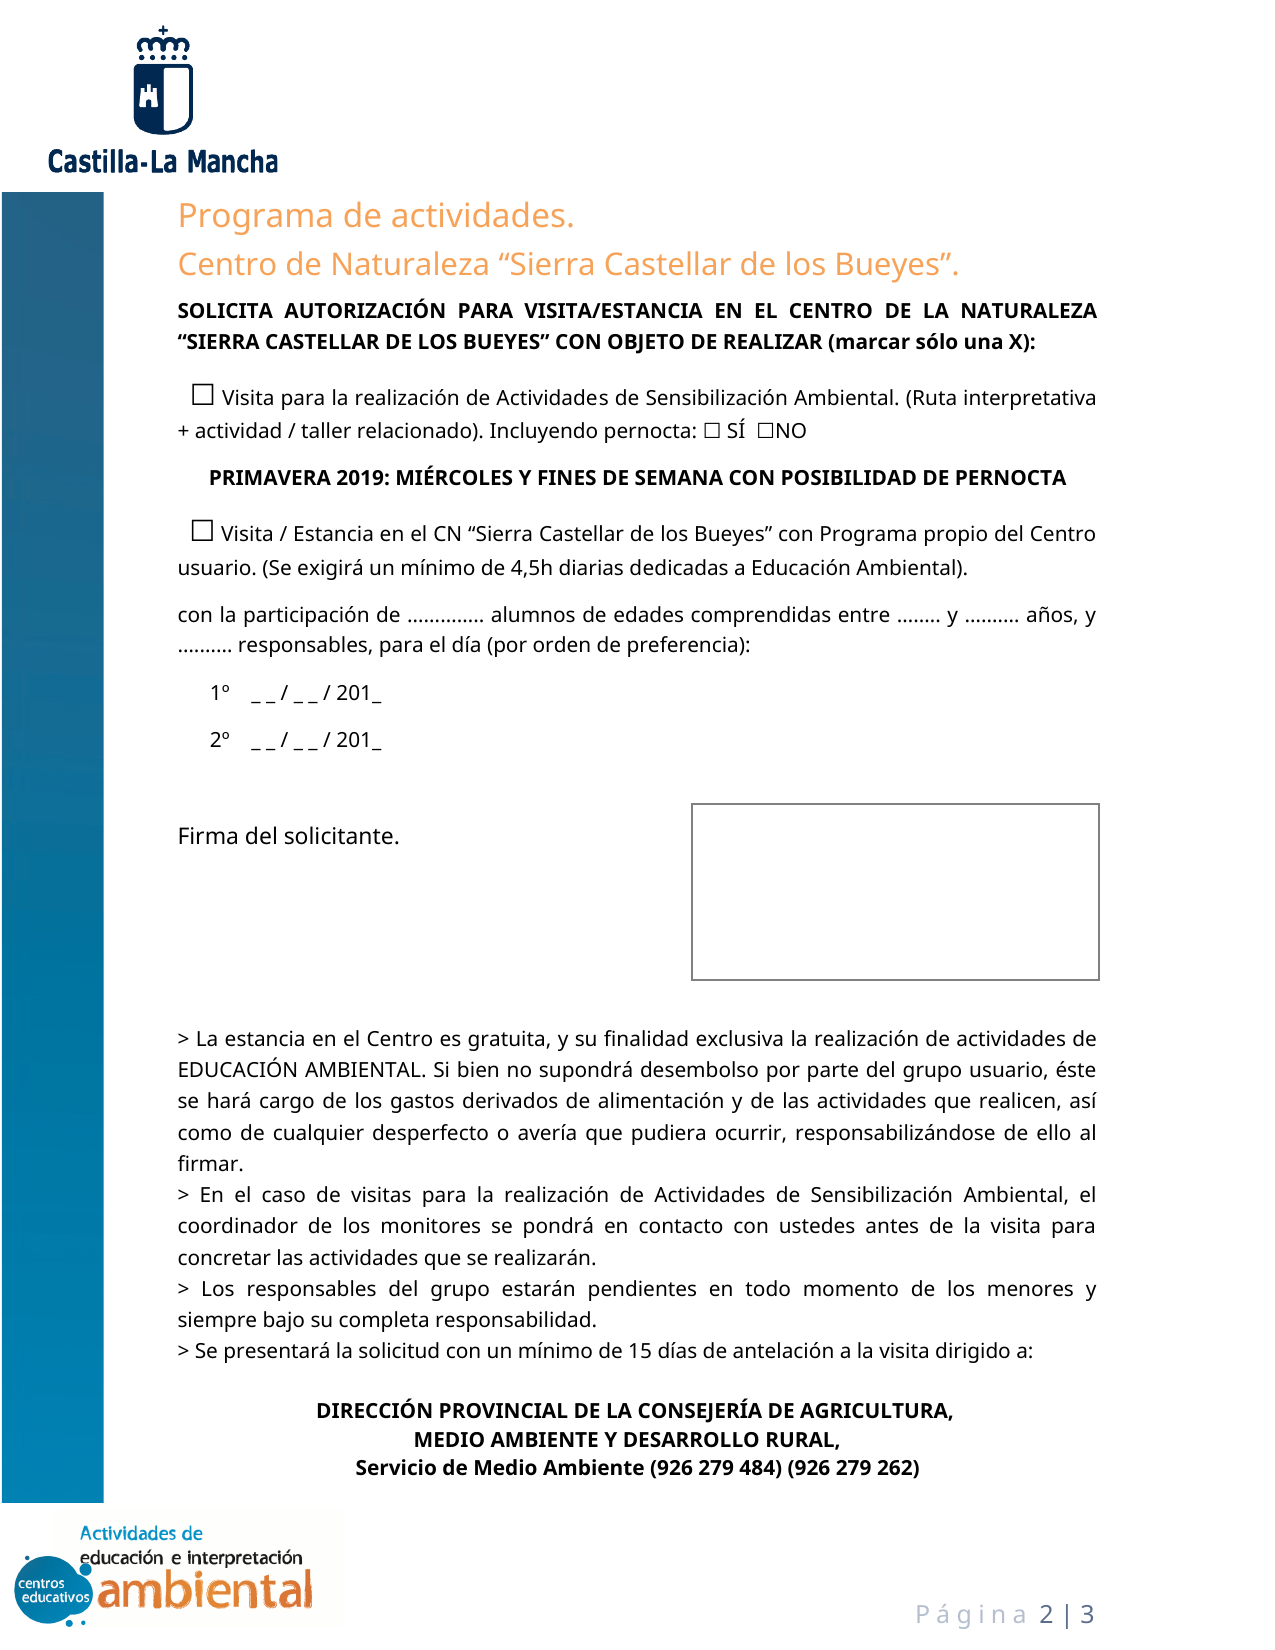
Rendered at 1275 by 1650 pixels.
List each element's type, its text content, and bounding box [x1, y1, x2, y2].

text MEDIO AMBIENTE Y DESARROLLO RURAL, [251, 1425, 1098, 1453]
text 2º _ _ / _ _ / 201_ [177, 725, 1098, 753]
text DIRECCIÓN PROVINCIAL DE , [251, 1396, 1098, 1425]
text > En el caso de visitas para la realización de Actividades de Sensibilización Ambiental, el coordinador de los monitores se pondrá en contacto con ustedes antes de la visita para concretar las actividades que se realizarán. [177, 1178, 1098, 1271]
text > Se presentará la solicitud con un mínimo de 15 días de antelación a la visita dirigido a: [177, 1334, 1098, 1365]
subtitle Programa de actividades. [177, 192, 1098, 237]
text Visita para la realización de Actividades de Sensibilización Ambiental. (Ruta interpretativa + actividad / taller relacionado). Incluyendo pernocta: SÍ NO [177, 374, 1098, 444]
text Firma del solicitante. [177, 820, 691, 851]
picture [0, 1509, 343, 1633]
picture [1, 192, 104, 825]
subtitle Centro de Naturaleza “Sierra Castellar de los Bueyes”. [177, 242, 1098, 284]
picture [48, 25, 278, 173]
text Servicio de Medio Ambiente (926 279 484) (926 279 262) [177, 1453, 1098, 1482]
text 1º _ _ / _ _ / 201_ [177, 678, 1098, 706]
text SOLICITA AUTORIZACIÓN PARA VISITA/ESTANCIA EN EL CENTRO DE LA NATURALEZA “SIERRA CASTELLAR DE LOS BUEYES” CON OBJETO DE REALIZAR (marcar sólo una X): [177, 296, 1098, 355]
text > Los responsables del grupo estarán pendientes en todo momento de los menores y siempre bajo su completa responsabilidad. [177, 1271, 1098, 1334]
text PRIMAVERA 2019: MIÉRCOLES Y FINES DE SEMANA CON POSIBILIDAD DE PERNOCTA [177, 463, 1098, 492]
text con la participación de ………….. alumnos de edades comprendidas entre ….…. y ….…… años, y ….…… responsables, para el día (por orden de preferencia): [177, 600, 1098, 659]
text > La estancia en el Centro es gratuita, y su finalidad exclusiva la realización de actividades de EDUCACIÓN AMBIENTAL. Si bien no supondrá desembolso por parte del grupo usuario, éste se hará cargo de los gastos derivados de alimentación y de las actividades que realicen, así como de cualquier desperfecto o avería que pudiera ocurrir, responsabilizándose de ello al firmar. [177, 1021, 1098, 1178]
text Visita / Estancia en el CN “Sierra Castellar de los Bueyes” con Programa propio del Centro usuario. (Se exigirá un mínimo de 4,5h diarias dedicadas a Educación Ambiental). [177, 511, 1098, 581]
